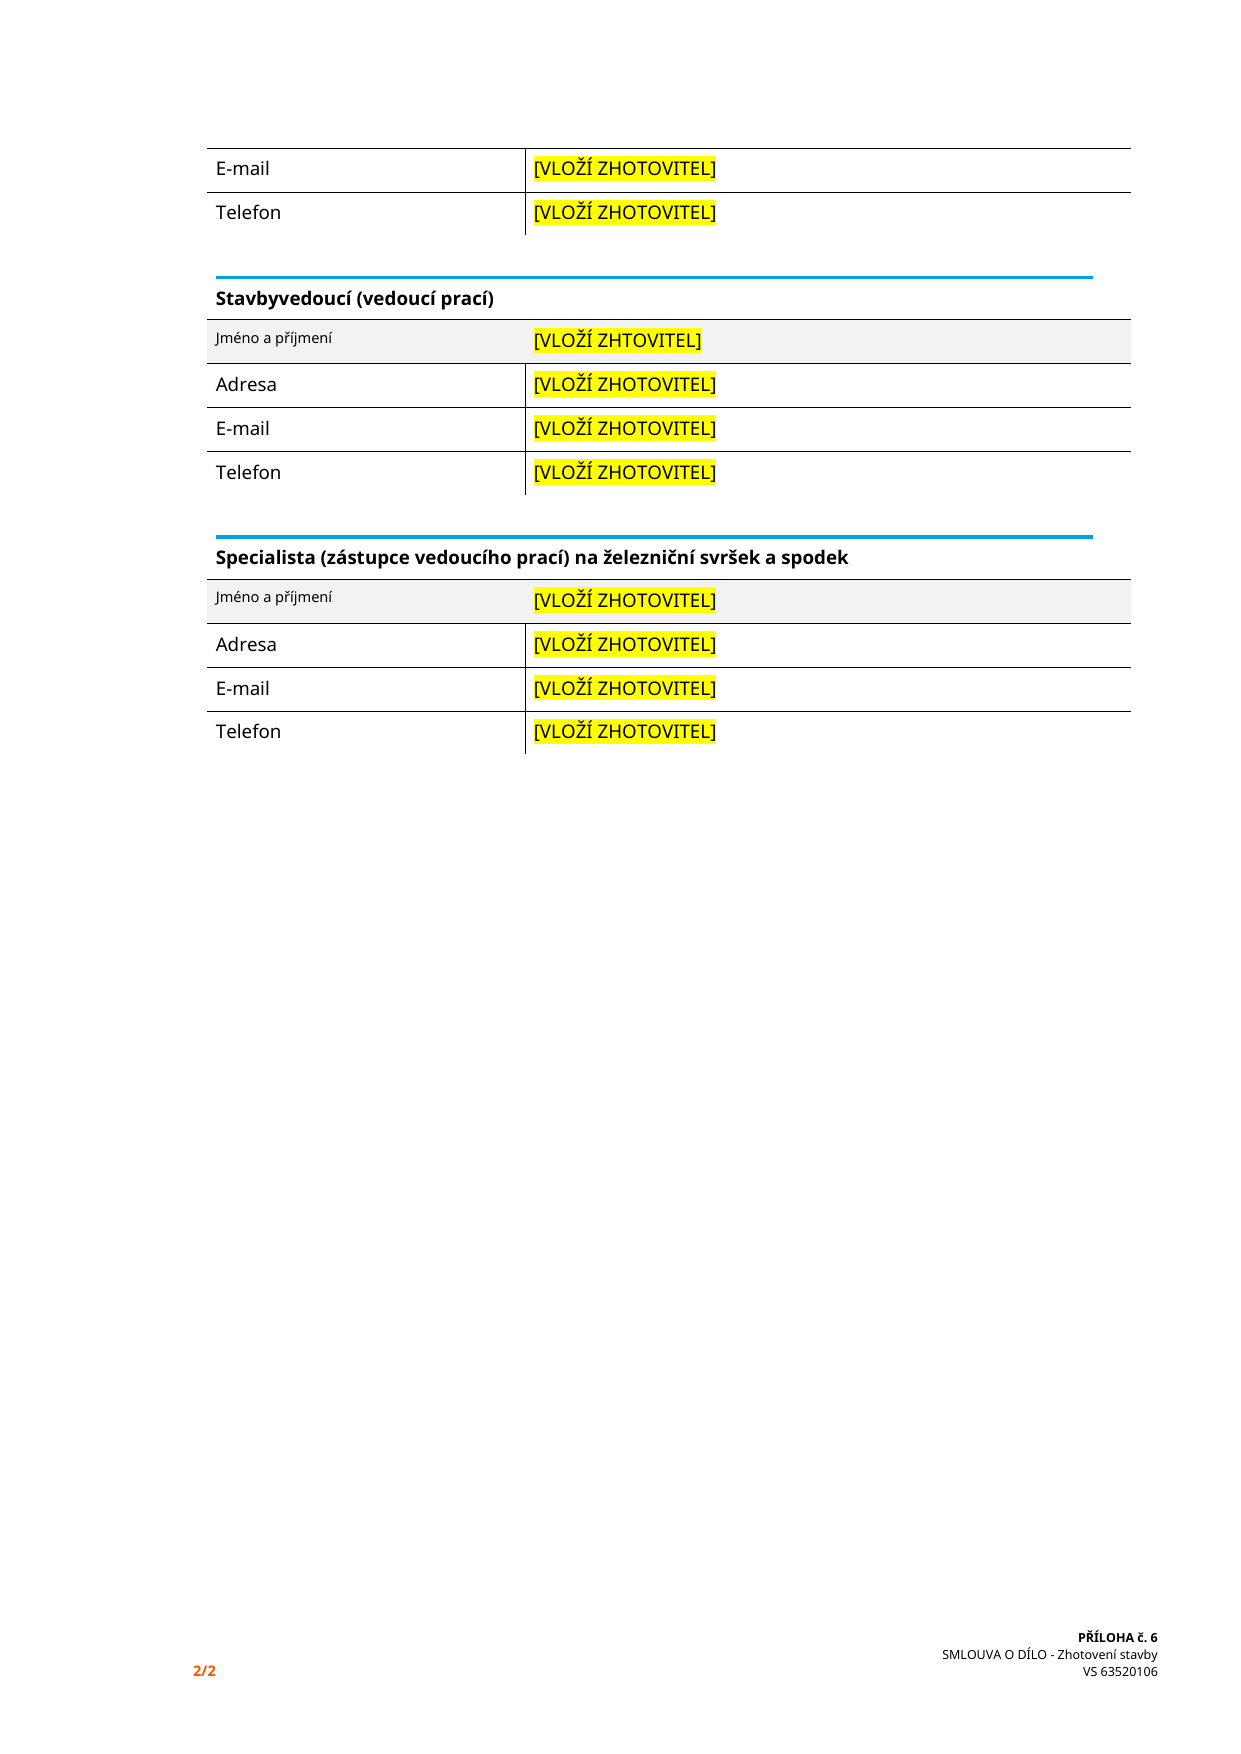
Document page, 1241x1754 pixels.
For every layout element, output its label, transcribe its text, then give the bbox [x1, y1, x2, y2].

table_cell [VLOŽÍ ZHOTOVITEL] [526, 624, 1131, 667]
table_cell Telefon [207, 712, 525, 754]
table_header Jméno a příjmení [207, 320, 526, 363]
table_cell [VLOŽÍ ZHOTOVITEL] [526, 408, 1131, 451]
table_header [VLOŽÍ ZHTOVITEL] [526, 320, 1131, 363]
table_cell [VLOŽÍ ZHOTOVITEL] [526, 668, 1131, 711]
table_cell E-mail [207, 668, 525, 711]
table_cell Telefon [207, 452, 525, 495]
table_cell Telefon [207, 193, 525, 235]
table_cell [VLOŽÍ ZHOTOVITEL] [526, 452, 1131, 495]
table_cell Adresa [207, 364, 525, 407]
table_cell Adresa [207, 624, 525, 667]
table_cell [VLOŽÍ ZHOTOVITEL] [526, 712, 1131, 754]
text Specialista (zástupce vedoucího prací) na železniční svršek a spodek [216, 539, 1093, 570]
table_header Jméno a příjmení [207, 580, 526, 623]
table_header [VLOŽÍ ZHOTOVITEL] [526, 580, 1131, 623]
table_cell E-mail [207, 408, 525, 451]
table_cell [VLOŽÍ ZHOTOVITEL] [526, 193, 1131, 235]
table_cell E-mail [207, 149, 525, 191]
table_cell [VLOŽÍ ZHOTOVITEL] [526, 364, 1131, 407]
text Stavbyvedoucí (vedoucí prací) [216, 279, 1093, 311]
table_cell [VLOŽÍ ZHOTOVITEL] [526, 149, 1131, 191]
